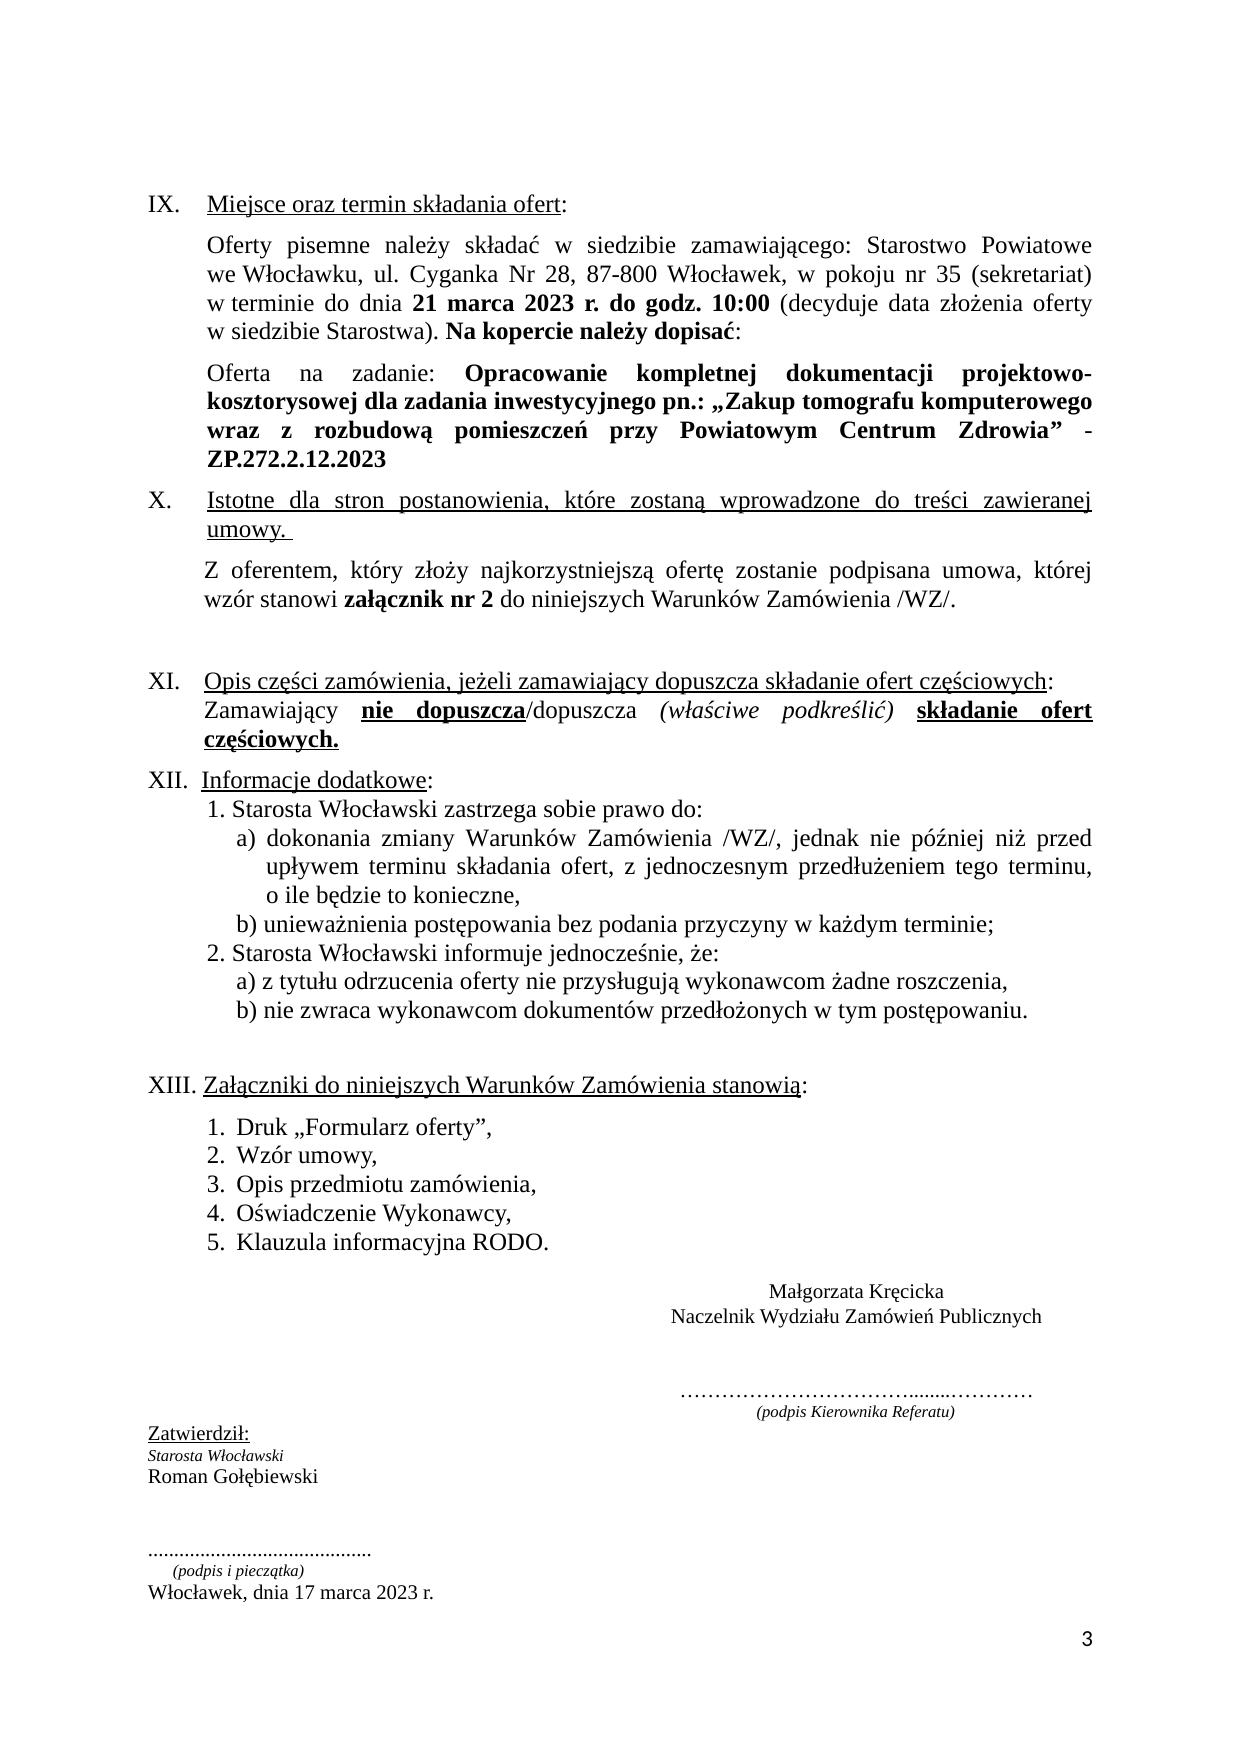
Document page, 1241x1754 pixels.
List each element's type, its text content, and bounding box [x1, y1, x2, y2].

text 2. Starosta Włocławski informuje jednocześnie, że: [207, 938, 1093, 966]
text b) unieważnienia postępowania bez podania przyczyny w każdym terminie; [207, 909, 1093, 938]
text ........................................... [148, 1537, 1093, 1561]
text Oferta na zadanie: Opracowanie kompletnej dokumentacji projektowo-kosztorysowej dla zadania inwestycyjnego pn.: „Zakup tomografu komputerowego wraz z rozbudową pomieszczeń przy Powiatowym Centrum Zdrowia” -ZP.272.2.12.2023 [207, 358, 1093, 473]
text (podpis Kierownika Referatu) [620, 1402, 1093, 1421]
text ……………………………........………… [620, 1378, 1093, 1402]
text Zamawiający nie dopuszcza/dopuszcza (właściwe podkreślić) składanie ofert częściowych. [204, 695, 1093, 753]
text Naczelnik Wydziału Zamówień Publicznych [620, 1303, 1093, 1328]
text a) z tytułu odrzucenia oferty nie przysługują wykonawcom żadne roszczenia, [207, 966, 1093, 995]
text Małgorzata Kręcicka [620, 1279, 1093, 1303]
text Zatwierdził: [148, 1421, 1093, 1445]
text (podpis i pieczątka) [148, 1561, 1093, 1580]
text Włocławek, dnia 17 marca 2023 r. [148, 1580, 1093, 1604]
list Wzór umowy, [207, 1140, 1093, 1169]
text a) dokonania zmiany Warunków Zamówienia /WZ/, jednak nie później niż przed upływem terminu składania ofert, z jednoczesnym przedłużeniem tego terminu, o ile będzie to konieczne, [236, 823, 1093, 909]
list Klauzula informacyjna RODO. [207, 1227, 1093, 1255]
list Opis części zamówienia, jeżeli zamawiający dopuszcza składanie ofert częściowych: [148, 666, 1093, 695]
text b) nie zwraca wykonawcom dokumentów przedłożonych w tym postępowaniu. [236, 995, 1093, 1024]
list Opis przedmiotu zamówienia, [207, 1169, 1093, 1198]
list Istotne dla stron postanowienia, które zostaną wprowadzone do treści zawieranej umowy. [148, 485, 1093, 543]
text 1. Starosta Włocławski zastrzega sobie prawo do: [207, 794, 1093, 823]
text XIII. Załączniki do niniejszych Warunków Zamówienia stanowią: [148, 1070, 1093, 1099]
text Starosta Włocławski [148, 1445, 1093, 1464]
list Miejsce oraz termin składania ofert: [148, 189, 1093, 218]
text XII. Informacje dodatkowe: [148, 765, 1093, 794]
text Z oferentem, który złoży najkorzystniejszą ofertę zostanie podpisana umowa, której wzór stanowi załącznik nr 2 do niniejszych Warunków Zamówienia /WZ/. [204, 555, 1093, 613]
list Druk „Formularz oferty”, [207, 1112, 1093, 1140]
text Roman Gołębiewski [148, 1464, 1093, 1488]
text Oferty pisemne należy składać w siedzibie zamawiającego: Starostwo Powiatowe we Włocławku, ul. Cyganka Nr 28, 87-800 Włocławek, w pokoju nr 35 (sekretariat) w terminie do dnia 21 marca 2023 r. do godz. 10:00 (decyduje data złożenia oferty w siedzibie Starostwa). Na kopercie należy dopisać: [207, 230, 1093, 345]
list Oświadczenie Wykonawcy, [207, 1198, 1093, 1227]
